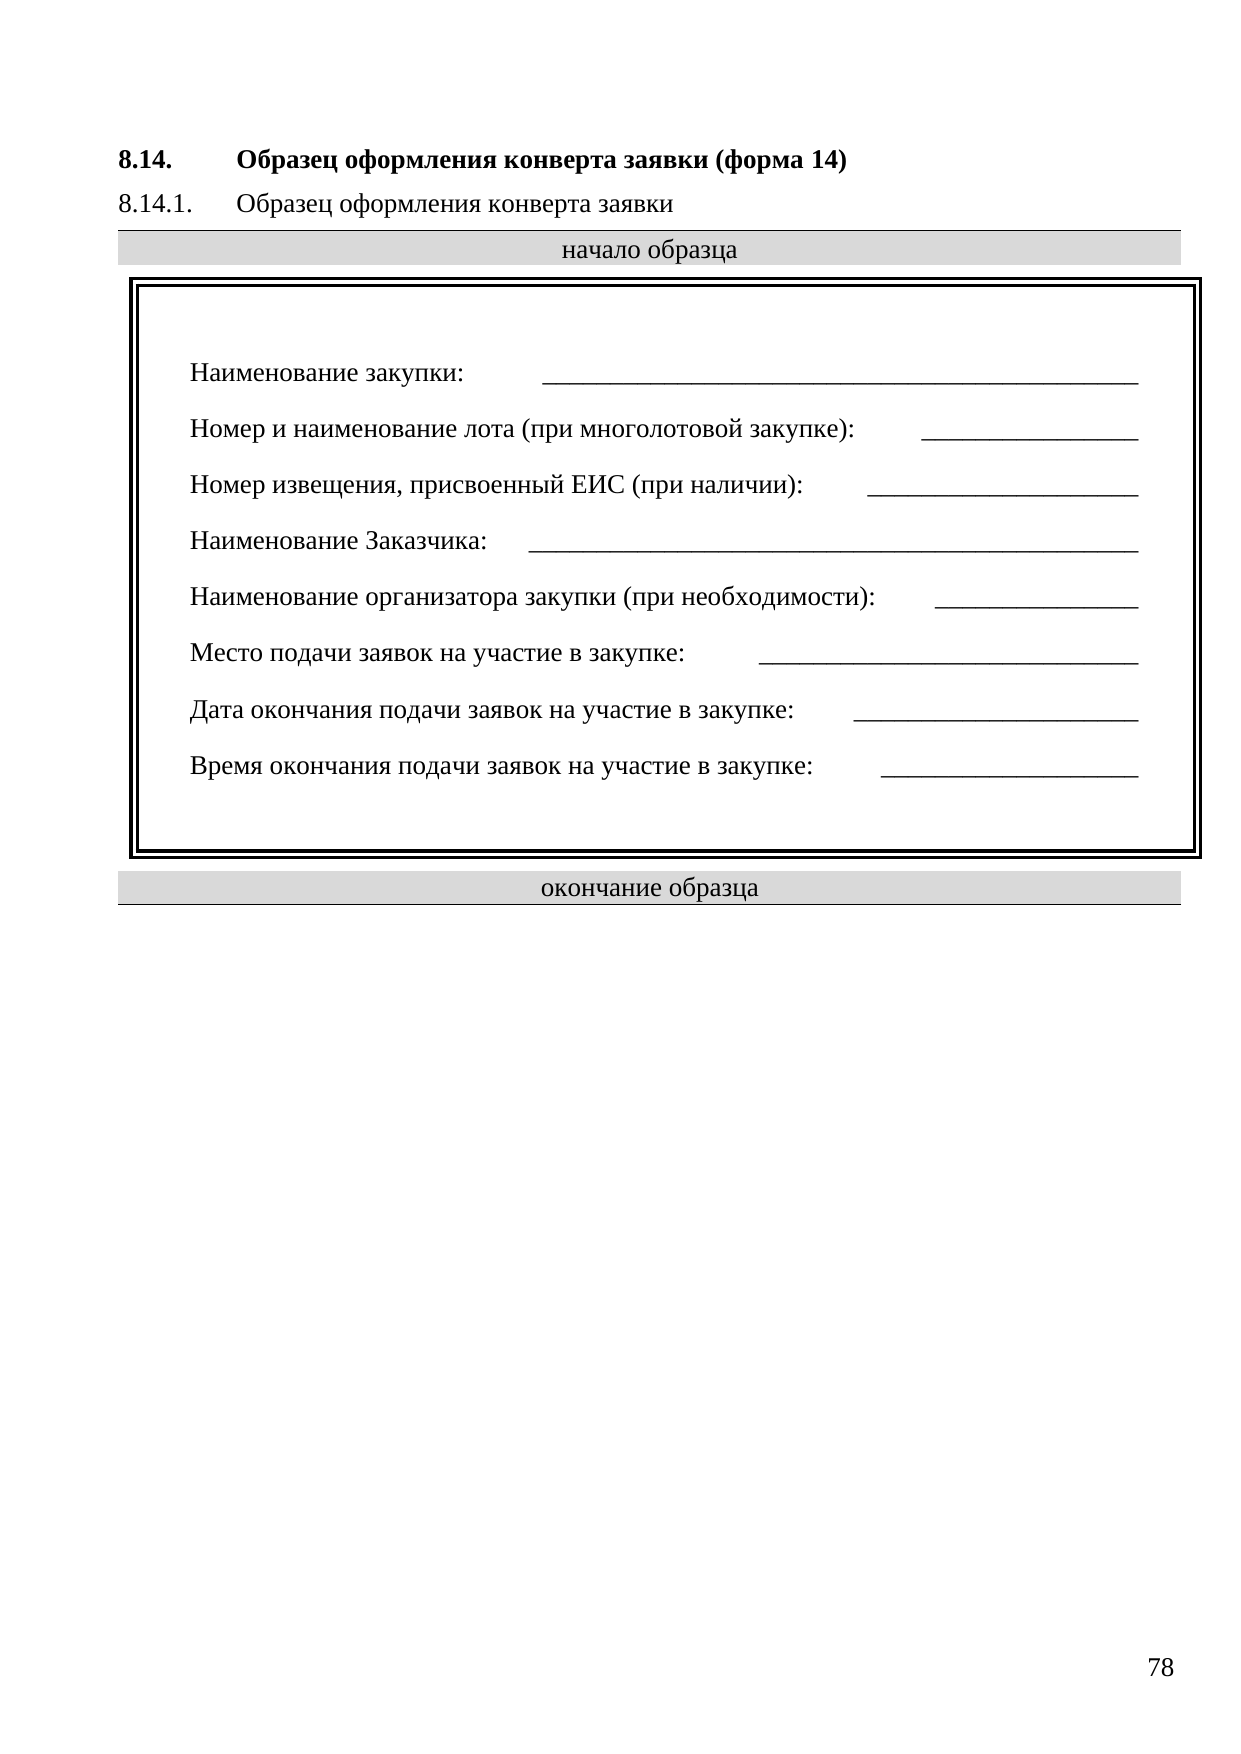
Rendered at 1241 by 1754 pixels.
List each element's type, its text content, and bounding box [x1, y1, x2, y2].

text окончание образца [118, 871, 1181, 904]
table_header Наименование закупки: ____________________________________________ Номер и наименование лота (при многолотовой закупке): ________________ Номер извещения, присвоенный ЕИС (при наличии): ____________________ Наименование Заказчика: _____________________________________________ Наименование организатора закупки (при необходимости): _______________ Место подачи заявок на участие в закупке: ____________________________ Дата окончания подачи заявок на участие в закупке: _____________________ Время окончания подачи заявок на участие в закупке: ___________________ [134, 280, 1197, 849]
text начало образца [118, 231, 1181, 265]
text Образец оформления конверта заявки (форма 14) [118, 143, 1181, 174]
text Образец оформления конверта заявки [118, 187, 1181, 218]
